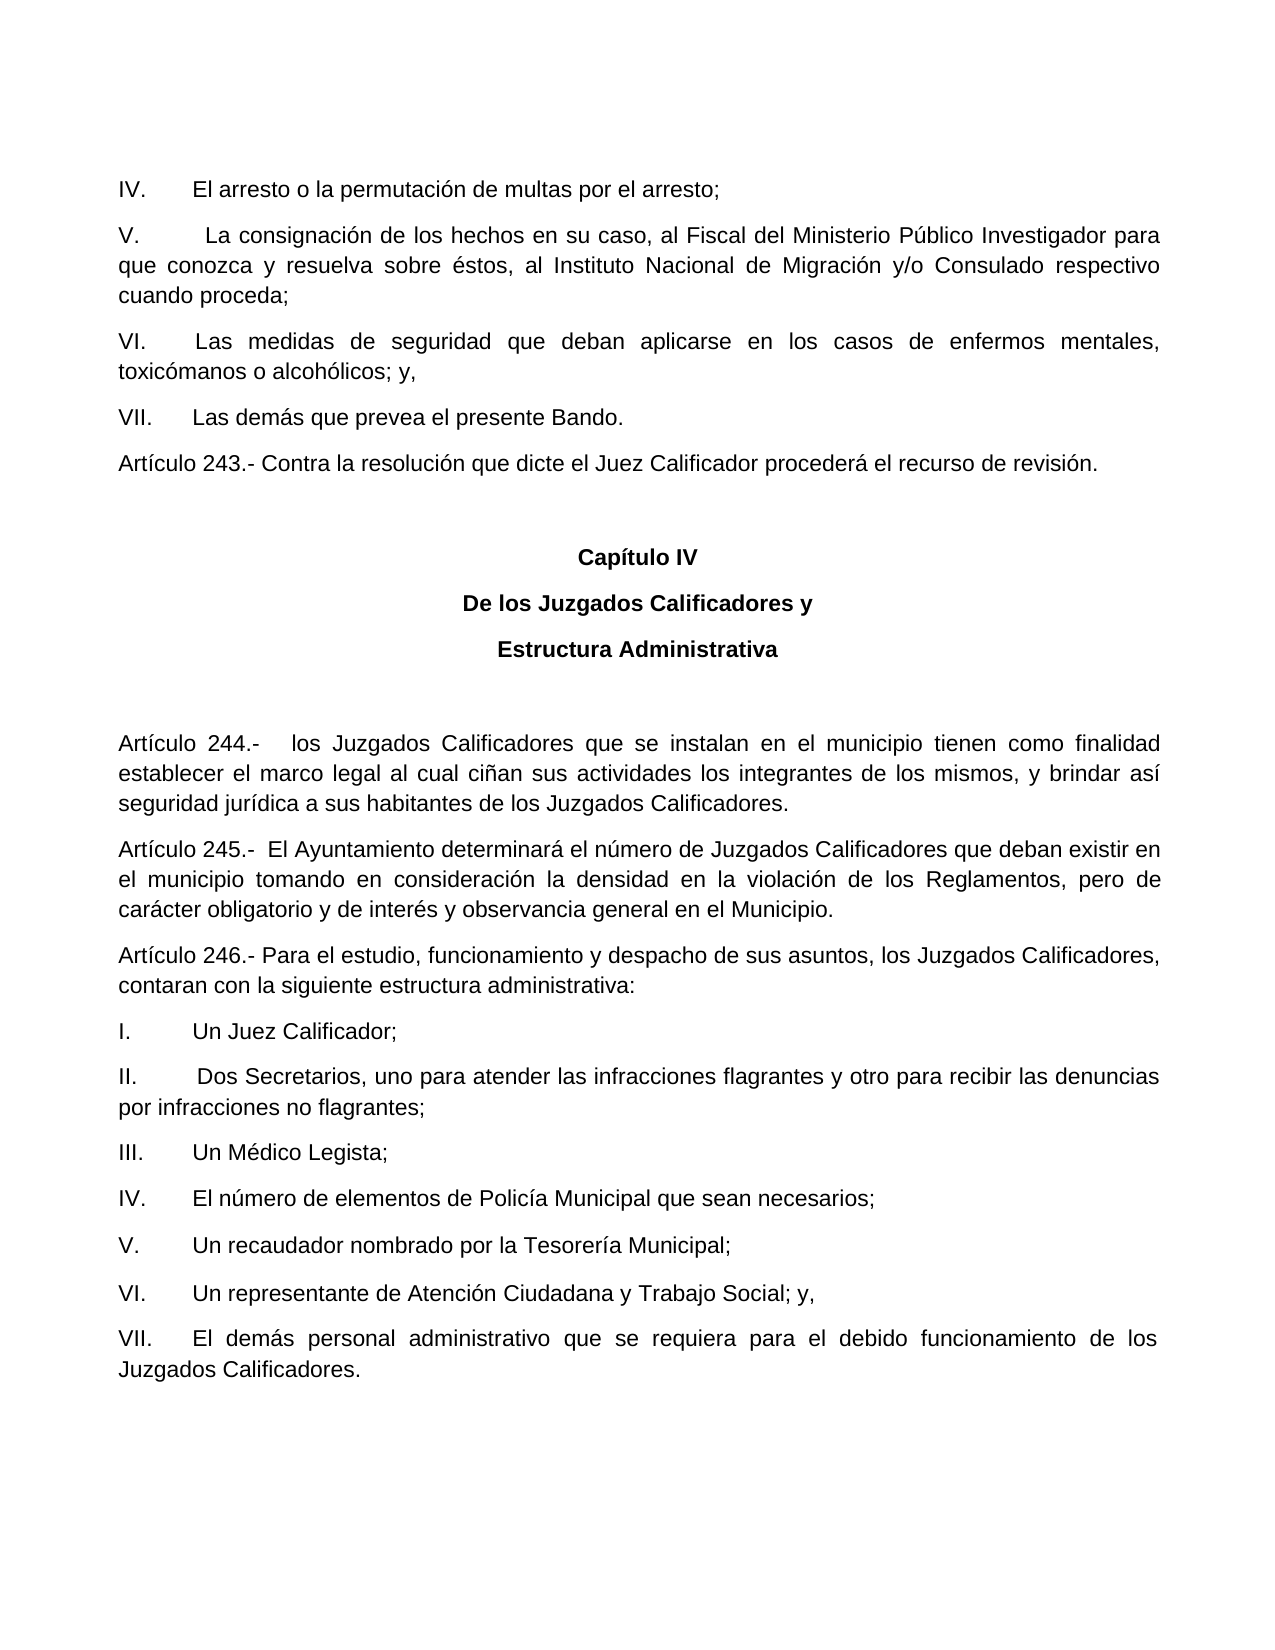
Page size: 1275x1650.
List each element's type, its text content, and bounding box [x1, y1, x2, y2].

text Artículo 246.- Para el estudio, funcionamiento y despacho de sus asuntos, los Juzgados Calificadores, contaran con la siguiente estructura administrativa: [118, 942, 1161, 998]
text Capítulo IV [574, 544, 701, 571]
text III. Un Médico Legista; [118, 1139, 392, 1166]
text De los Juzgados Calificadores y [458, 590, 817, 616]
text Estructura Administrativa [493, 636, 781, 662]
text VII. El demás personal administrativo que se requiera para el debido funcionamiento de los [118, 1325, 1161, 1352]
text IV. El arresto o la permutación de multas por el arresto; [118, 176, 723, 203]
text VI. Las medidas de seguridad que deban aplicarse en los casos de enfermos mentales, toxicómanos o alcohólicos; y, [118, 328, 1161, 385]
text II. Dos Secretarios, uno para atender las infracciones flagrantes y otro para recibir las denuncias por infracciones no flagrantes; [118, 1063, 1160, 1120]
text Juzgados Calificadores. [118, 1356, 365, 1382]
text Artículo 243.- Contra la resolución que dicte el Juez Calificador procederá el recurso de revisión. [118, 450, 1101, 476]
text V. La consignación de los hechos en su caso, al Fiscal del Ministerio Público Investigador para que conozca y resuelva sobre éstos, al Instituto Nacional de Migración y/o Consulado respectivo cuando proceda; [118, 222, 1161, 309]
text IV. El número de elementos de Policía Municipal que sean necesarios; V. Un recaudador nombrado por la Tesorería Municipal; [118, 1185, 879, 1258]
text Artículo 244.- los Juzgados Calificadores que se instalan en el municipio tienen como finalidad establecer el marco legal al cual ciñan sus actividades los integrantes de los mismos, y brindar así seguridad jurídica a sus habitantes de los Juzgados Calificadores. [118, 729, 1161, 816]
text Artículo 245.- El Ayuntamiento determinará el número de Juzgados Calificadores que deban existir en el municipio tomando en consideración la densidad en la violación de los Reglamentos, pero de carácter obligatorio y de interés y observancia general en el Municipio. [118, 836, 1161, 922]
text VII. Las demás que prevea el presente Bando. [118, 404, 627, 431]
text I. Un Juez Calificador; [118, 1018, 400, 1044]
text VI. Un representante de Atención Ciudadana y Trabajo Social; y, [118, 1279, 818, 1306]
